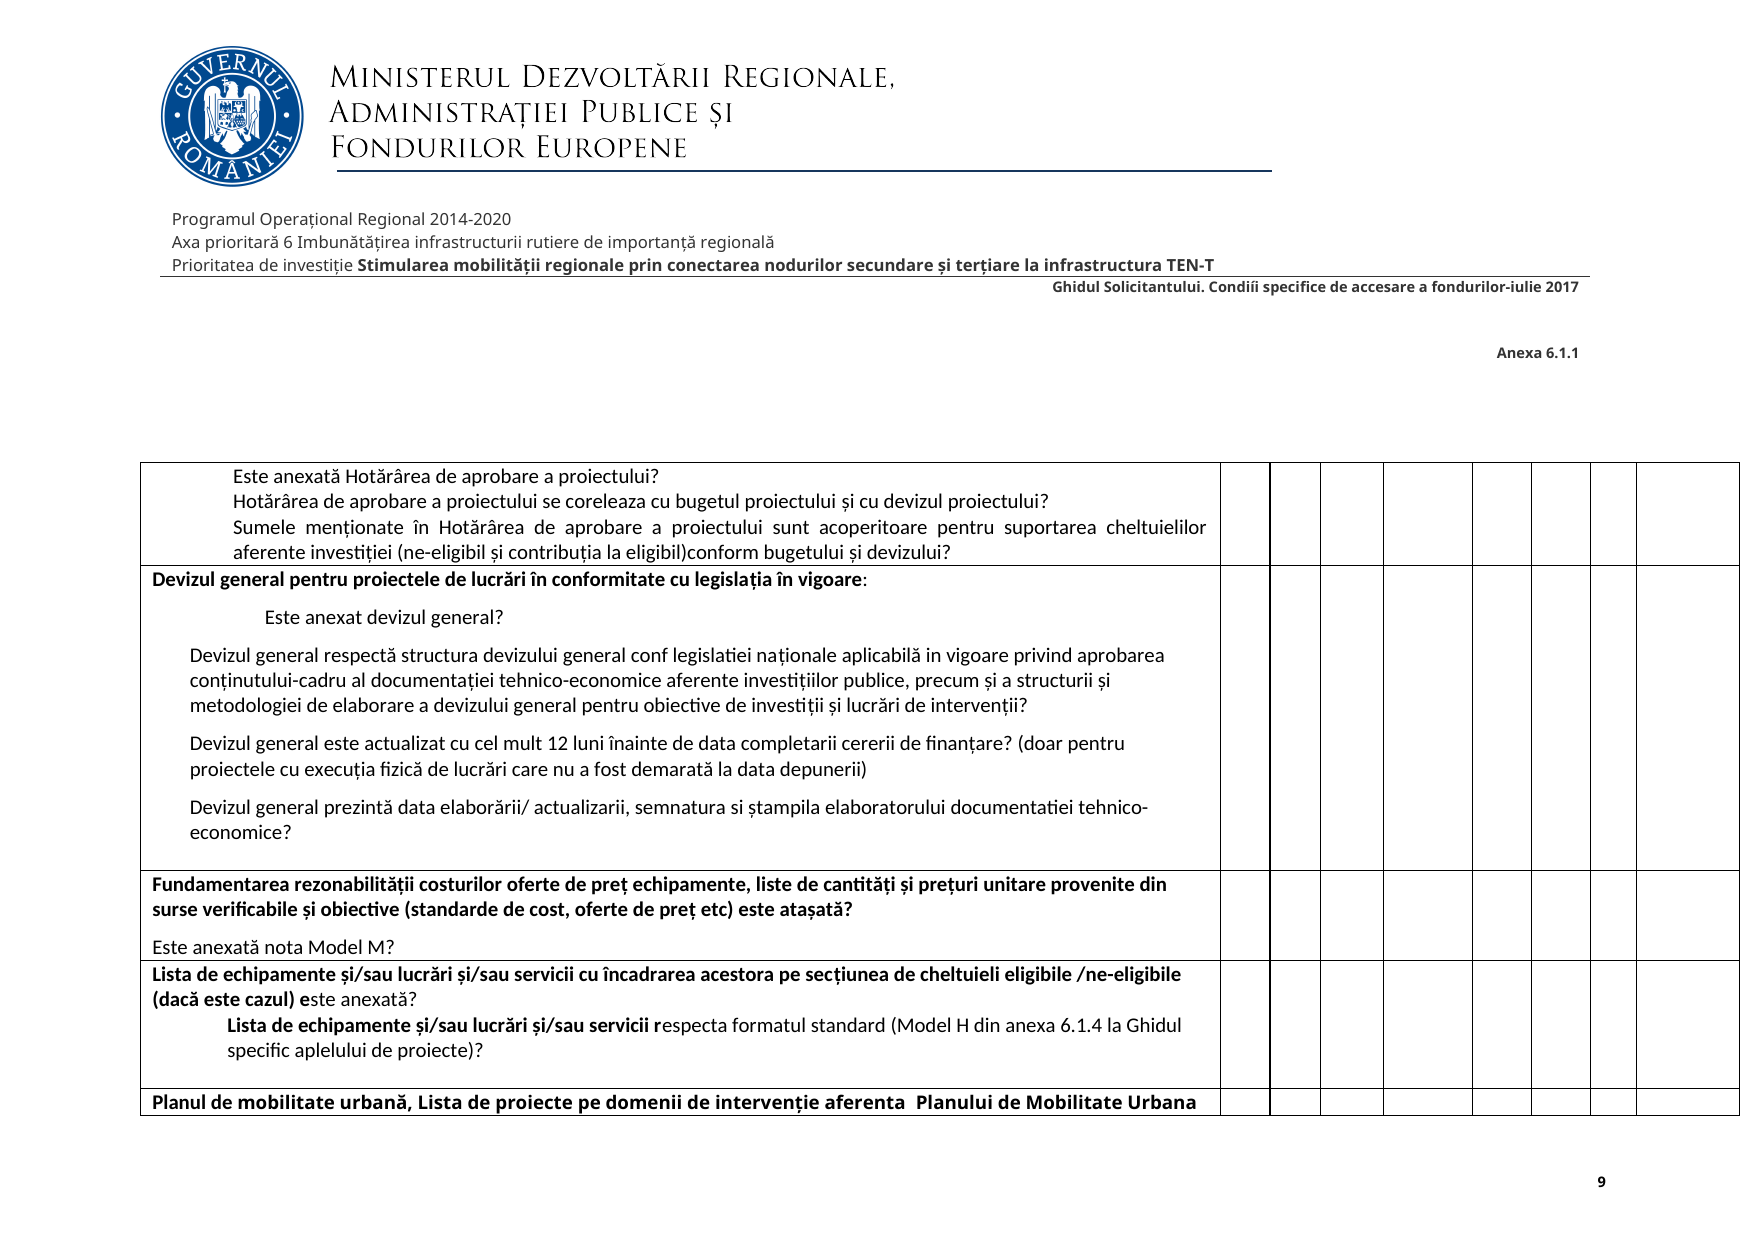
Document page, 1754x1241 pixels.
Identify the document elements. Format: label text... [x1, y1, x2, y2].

picture [159, 44, 905, 188]
table_cell [1473, 1089, 1531, 1115]
table_cell Planul de mobilitate urbană, Lista de proiecte pe domenii de intervenție aferenta Planului de Mobilitate Urbana Durabila sau Planul de actiune aferent Planului de Mobilitate Urban, dacă este cazul, este anexat? [141, 1089, 1220, 1115]
table_cell [1384, 1089, 1472, 1115]
table_cell [1591, 566, 1636, 870]
table_cell Hotărârea solicitantului (şi hotărârile partenerilor dacă este cazul), de aprobarea a proiectului- doar pentru proiectele de investiţii pentru care execuţia de lucrări a fost demarată înainte de depunerea cererii de finanțare însă investitiile nu au fost încheiate în mod fizic, precum și în cazul în care lucrările nu au fost implementate integral înainte de depunerea cererii de finanțare. Acest document se depune și în cazul în care s-a atribuit contractul de lucrări înainte de depunerea cererii de finanţare. Este anexată Hotărârea de aprobare a proiectului? Hotărârea de aprobare a proiectului se coreleaza cu bugetul proiectului și cu devizul proiectului? Sumele menționate în Hotărârea de aprobare a proiectului sunt acoperitoare pentru suportarea cheltuielilor aferente investiţiei (ne-eligibil şi contribuţia la eligibil)conform bugetului și devizului? [141, 463, 1220, 565]
table_cell [1271, 463, 1320, 565]
table_cell [1473, 566, 1531, 870]
table_cell [1637, 1089, 1739, 1115]
table_cell [1384, 463, 1472, 565]
table_cell [1384, 871, 1472, 960]
table_cell [1384, 961, 1472, 1088]
table_cell Devizul general pentru proiectele de lucrări în conformitate cu legislația în vigoare: Este anexat devizul general? Devizul general respectă structura devizului general conf legislatiei naţionale aplicabilă in vigoare privind aprobarea conţinutului-cadru al documentaţiei tehnico-economice aferente investiţiilor publice, precum şi a structurii şi metodologiei de elaborare a devizului general pentru obiective de investiţii şi lucrări de intervenţii? Devizul general este actualizat cu cel mult 12 luni înainte de data completarii cererii de finanțare? (doar pentru proiectele cu execuția fizică de lucrări care nu a fost demarată la data depunerii) Devizul general prezintă data elaborării/ actualizarii, semnatura si ştampila elaboratorului documentatiei tehnico-economice? [141, 566, 1220, 870]
table_cell [1637, 961, 1739, 1088]
table_cell [1532, 566, 1590, 870]
table_cell [1321, 961, 1383, 1088]
table_cell [1321, 566, 1383, 870]
table_cell [1591, 1089, 1636, 1115]
table_cell [1591, 463, 1636, 565]
table_cell Fundamentarea rezonabilităţii costurilor oferte de preț echipamente, liste de cantități și prețuri unitare provenite din surse verificabile și obiective (standarde de cost, oferte de preț etc) este atașată? Este anexată nota Model M? [141, 871, 1220, 960]
table_cell [1221, 871, 1269, 960]
table_cell [1321, 871, 1383, 960]
table_cell [1591, 871, 1636, 960]
table_cell [1532, 1089, 1590, 1115]
table_cell [1271, 871, 1320, 960]
table_cell [1637, 871, 1739, 960]
table_cell [1221, 566, 1269, 870]
table_cell [1271, 1089, 1320, 1115]
table_cell [1532, 871, 1590, 960]
table_cell [1532, 463, 1590, 565]
table_cell [1384, 566, 1472, 870]
table_cell [1321, 463, 1383, 565]
table_cell [1473, 463, 1531, 565]
table_cell [1637, 463, 1739, 565]
table_cell [1221, 463, 1269, 565]
table_cell [1271, 566, 1320, 870]
table_cell Lista de echipamente și/sau lucrări și/sau servicii cu încadrarea acestora pe secțiunea de cheltuieli eligibile /ne-eligibile (dacă este cazul) este anexată? Lista de echipamente și/sau lucrări și/sau servicii respecta formatul standard (Model H din anexa 6.1.4 la Ghidul specific aplelului de proiecte)? [141, 961, 1220, 1088]
table_cell [1321, 1089, 1383, 1115]
table_cell [1271, 961, 1320, 1088]
table_cell [1637, 566, 1739, 870]
table_cell [1532, 961, 1590, 1088]
table_cell [1473, 871, 1531, 960]
table_cell [1221, 961, 1269, 1088]
table_cell [1221, 1089, 1269, 1115]
table_cell [1591, 961, 1636, 1088]
table_cell [1473, 961, 1531, 1088]
